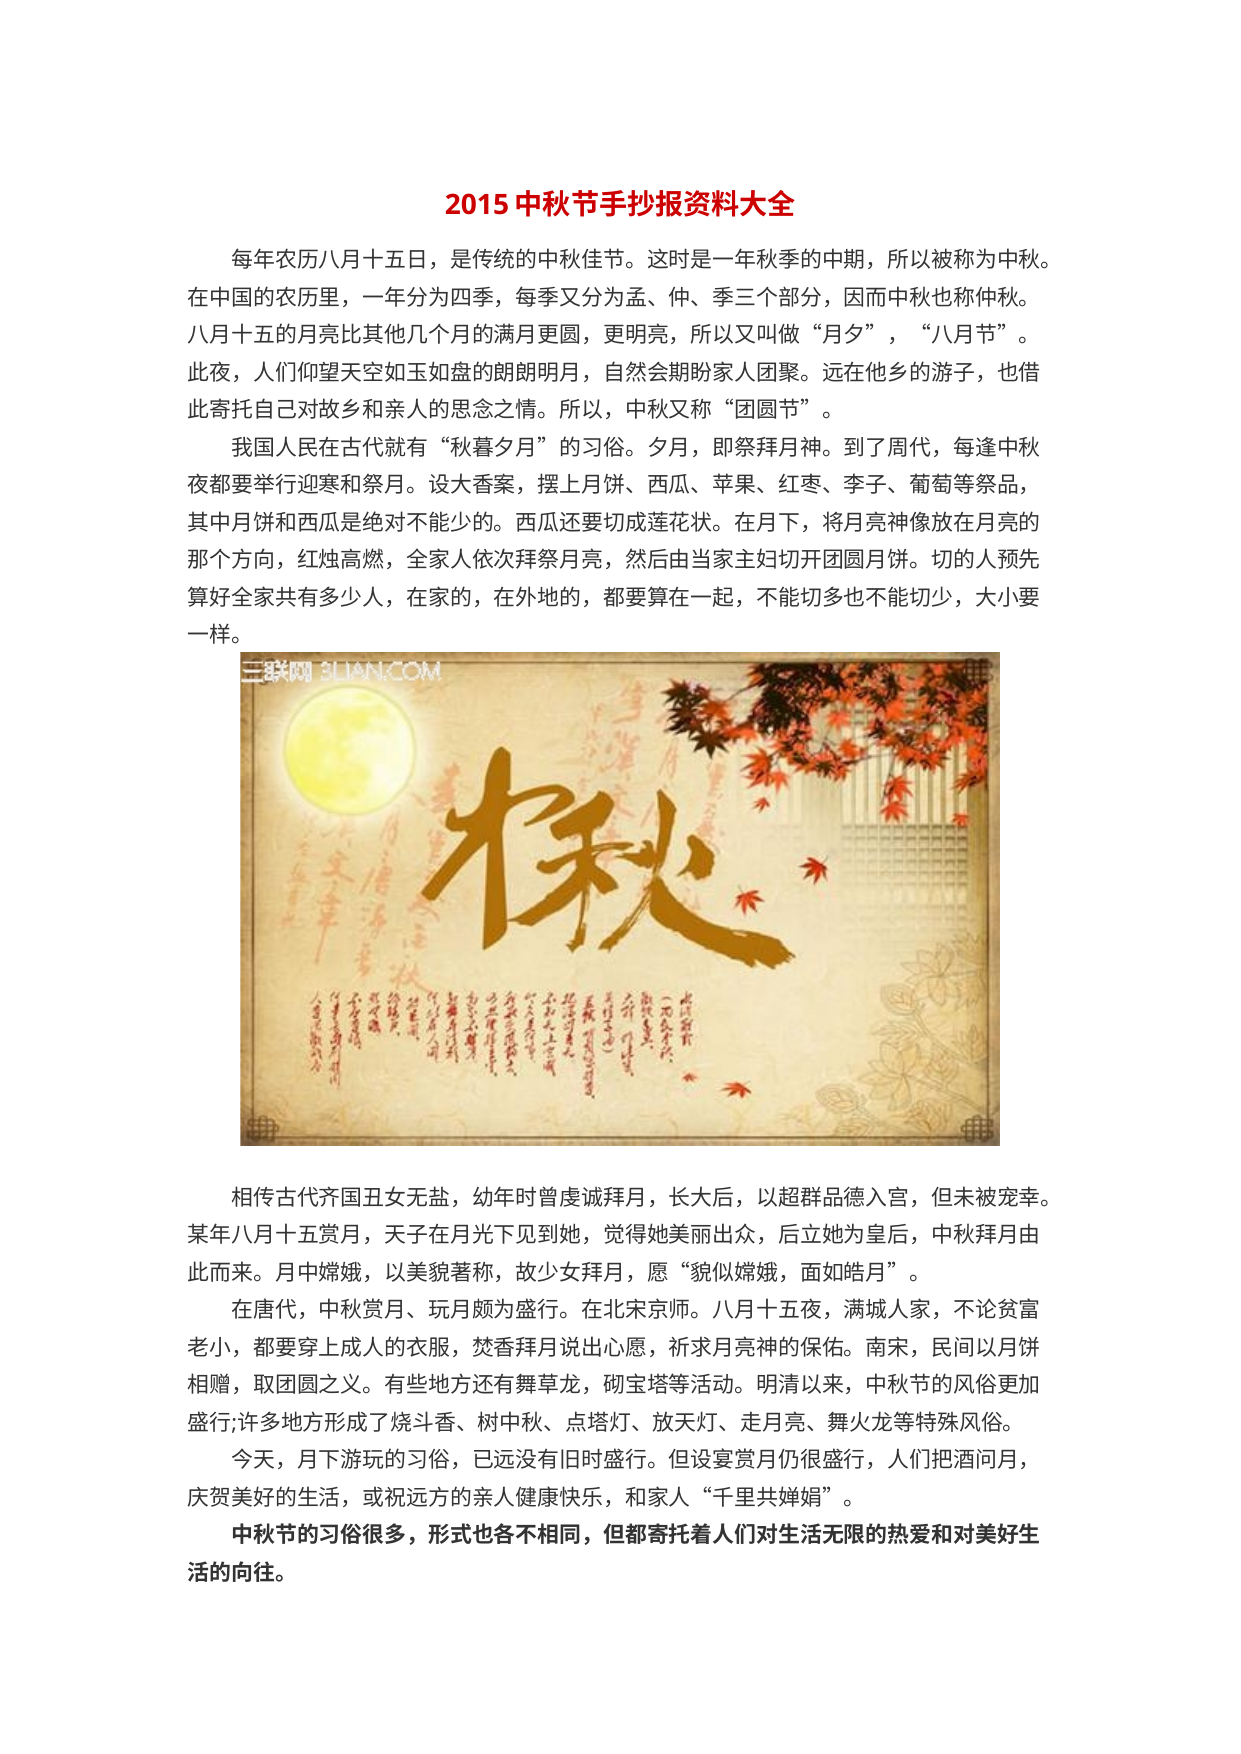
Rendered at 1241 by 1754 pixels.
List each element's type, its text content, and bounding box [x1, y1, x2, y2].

text 相传古代齐国丑女无盐，幼年时曾虔诚拜月，长大后，以超群品德入宫，但未被宠幸。某年八月十五赏月，天子在月光下见到她，觉得她美丽出众，后立她为皇后，中秋拜月由此而来。月中嫦娥，以美貌著称，故少女拜月，愿“貌似嫦娥，面如皓月”。 [187, 1177, 1053, 1289]
picture [240, 652, 1000, 1146]
text 中秋节的习俗很多，形式也各不相同，但都寄托着人们对生活无限的热爱和对美好生活的向往。 [187, 1514, 1053, 1589]
text 在唐代，中秋赏月、玩月颇为盛行。在北宋京师。八月十五夜，满城人家，不论贫富老小，都要穿上成人的衣服，焚香拜月说出心愿，祈求月亮神的保佑。南宋，民间以月饼相赠，取团圆之义。有些地方还有舞草龙，砌宝塔等活动。明清以来，中秋节的风俗更加盛行;许多地方形成了烧斗香、树中秋、点塔灯、放天灯、走月亮、舞火龙等特殊风俗。 [187, 1289, 1053, 1439]
text 2015中秋节手抄报资料大全 [187, 164, 1053, 239]
text 每年农历八月十五日，是传统的中秋佳节。这时是一年秋季的中期，所以被称为中秋。在中国的农历里，一年分为四季，每季又分为孟、仲、季三个部分，因而中秋也称仲秋。八月十五的月亮比其他几个月的满月更圆，更明亮，所以又叫做“月夕”，“八月节”。此夜，人们仰望天空如玉如盘的朗朗明月，自然会期盼家人团聚。远在他乡的游子，也借此寄托自己对故乡和亲人的思念之情。所以，中秋又称“团圆节”。 [187, 239, 1053, 427]
text 我国人民在古代就有“秋暮夕月”的习俗。夕月，即祭拜月神。到了周代，每逢中秋夜都要举行迎寒和祭月。设大香案，摆上月饼、西瓜、苹果、红枣、李子、葡萄等祭品，其中月饼和西瓜是绝对不能少的。西瓜还要切成莲花状。在月下，将月亮神像放在月亮的那个方向，红烛高燃，全家人依次拜祭月亮，然后由当家主妇切开团圆月饼。切的人预先算好全家共有多少人，在家的，在外地的，都要算在一起，不能切多也不能切少，大小要一样。 [187, 427, 1053, 652]
text 今天，月下游玩的习俗，已远没有旧时盛行。但设宴赏月仍很盛行，人们把酒问月，庆贺美好的生活，或祝远方的亲人健康快乐，和家人“千里共婵娟”。 [187, 1439, 1053, 1514]
